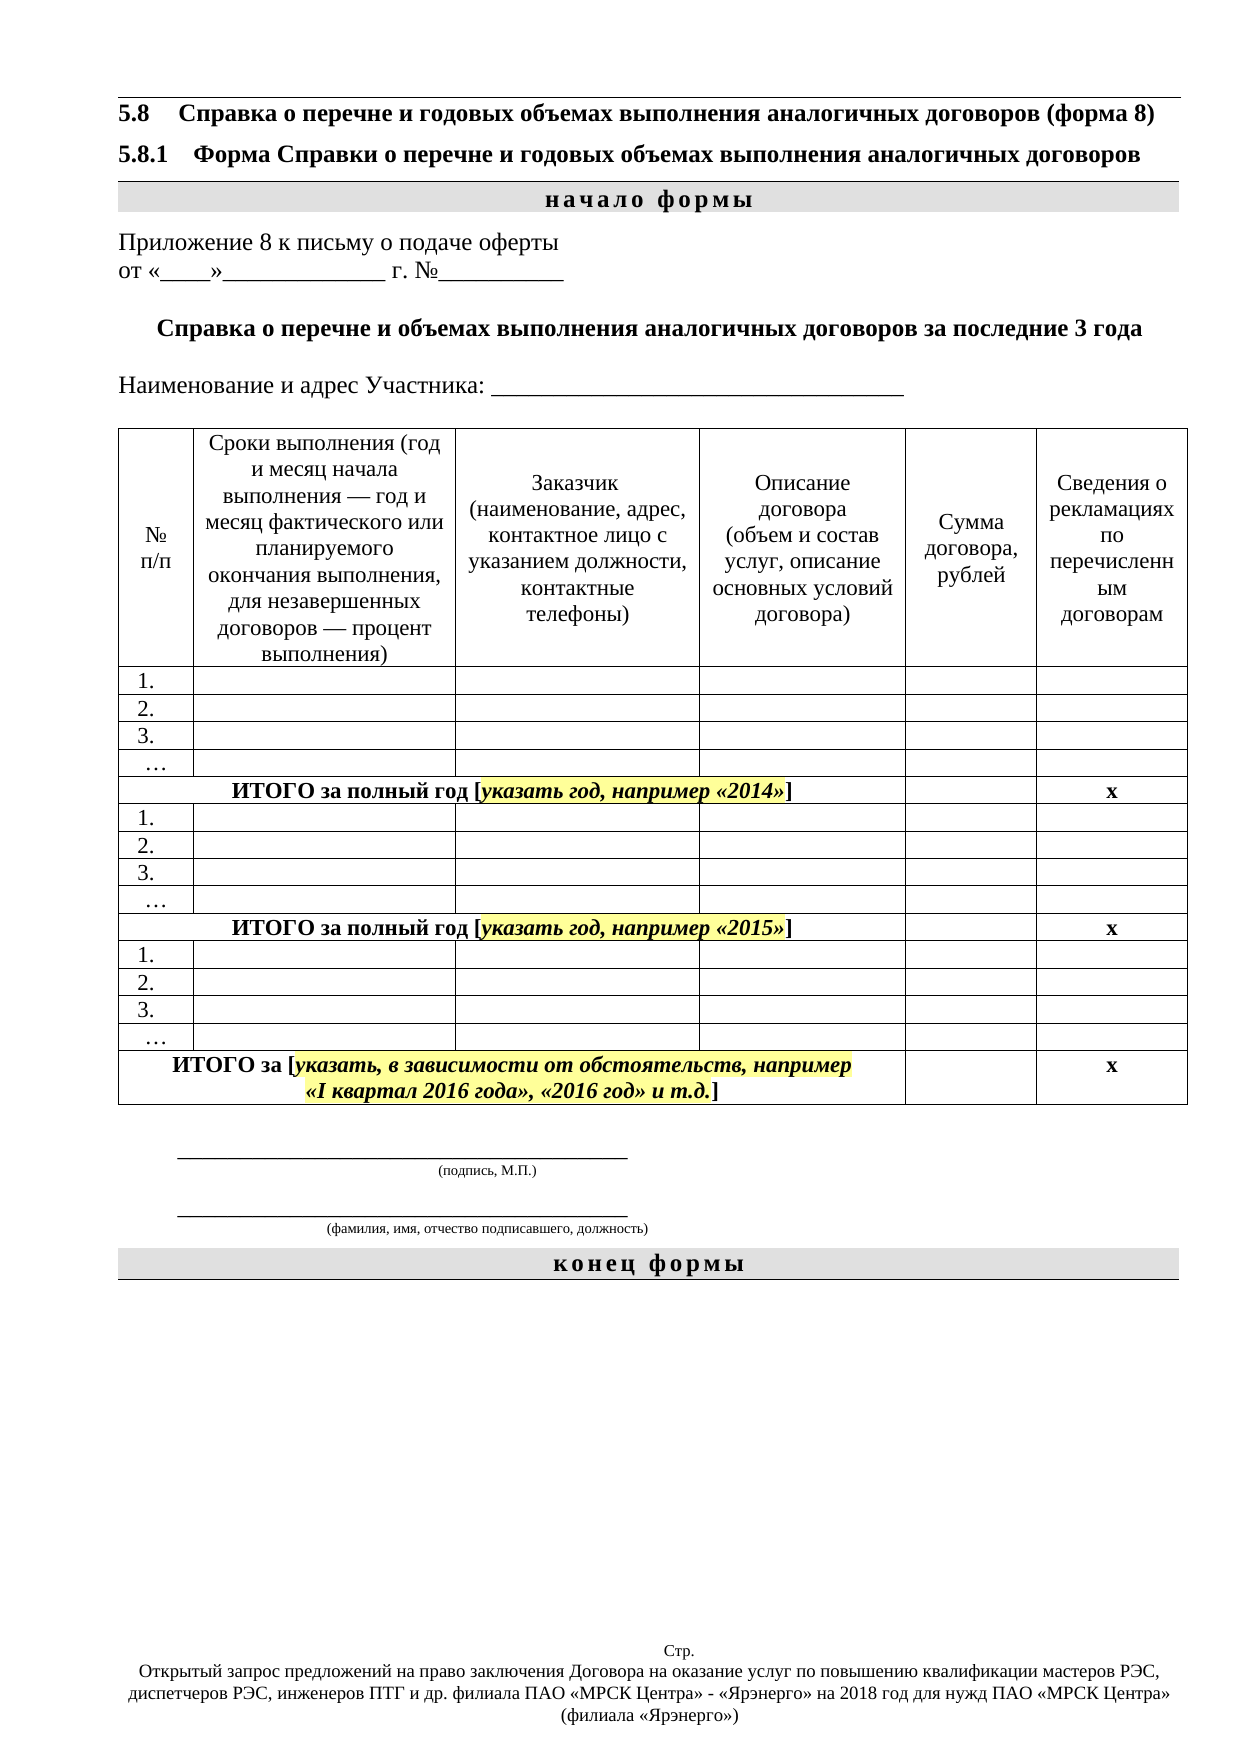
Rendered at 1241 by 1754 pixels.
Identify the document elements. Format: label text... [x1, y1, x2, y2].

table_cell [194, 750, 455, 776]
table_cell [119, 859, 193, 885]
table_cell [1037, 667, 1187, 694]
table_cell [119, 941, 193, 968]
table_cell [1037, 859, 1187, 885]
table_cell [1037, 996, 1187, 1022]
table_cell х [1037, 777, 1187, 803]
table_cell [456, 886, 699, 913]
table_cell [906, 722, 1036, 748]
table_cell [906, 969, 1036, 995]
table_cell [700, 722, 905, 748]
table_cell [906, 695, 1036, 721]
text ____________________________________ [118, 1191, 1181, 1219]
table_cell [700, 804, 905, 831]
text Справка о перечне и объемах выполнения аналогичных договоров за последние 3 года [118, 313, 1181, 342]
table_cell ИТОГО за полный год [указать год, например «2014»] [785, 777, 905, 803]
text начало формы [118, 182, 1179, 212]
table_cell [906, 804, 1036, 831]
table_cell [194, 804, 455, 831]
table_cell [906, 832, 1036, 858]
table_cell [194, 886, 455, 913]
table_cell [456, 750, 699, 776]
table_cell [1037, 832, 1187, 858]
table_cell [194, 832, 455, 858]
table_cell … [119, 1024, 193, 1050]
subtitle Форма Справки о перечне и годовых объемах выполнения аналогичных договоров [118, 139, 1181, 168]
table_cell [1037, 1024, 1187, 1050]
table_cell [119, 832, 193, 858]
table_cell … [119, 750, 193, 776]
table_cell [456, 695, 699, 721]
table_cell [700, 750, 905, 776]
table_cell [700, 996, 905, 1022]
subtitle Справка о перечне и годовых объемах выполнения аналогичных договоров (форма 8) [118, 98, 1181, 127]
table_cell ИТОГО за [указать, в зависимости от обстоятельств, например «I квартал 2016 года», «2016 год» и т.д.] [119, 1051, 305, 1103]
table_header Описание договора (объем и состав услуг, описание основных условий договора) [700, 429, 905, 666]
table_cell [456, 1024, 699, 1050]
table_cell [700, 941, 905, 968]
table_cell [194, 1024, 455, 1050]
table_cell [194, 722, 455, 748]
table_cell [700, 695, 905, 721]
table_cell [906, 914, 1036, 940]
table_cell ИТОГО за полный год [указать год, например «2014»] [119, 777, 481, 803]
table_cell [119, 695, 193, 721]
table_cell [700, 969, 905, 995]
text конец формы [118, 1248, 1179, 1279]
table_cell [456, 941, 699, 968]
table_cell [1037, 804, 1187, 831]
text Наименование и адрес Участника: _________________________________ [118, 371, 1181, 399]
table_cell [456, 722, 699, 748]
table_cell [194, 969, 455, 995]
table_cell [906, 941, 1036, 968]
table_header № п/п [119, 429, 193, 666]
table_cell [700, 886, 905, 913]
table_cell [456, 859, 699, 885]
table_cell [906, 859, 1036, 885]
table_cell [119, 969, 193, 995]
table_cell [906, 1024, 1036, 1050]
table_cell [906, 886, 1036, 913]
table_cell [906, 1051, 1036, 1103]
table_cell х [1037, 1051, 1187, 1103]
table_cell [1037, 750, 1187, 776]
table_cell [194, 859, 455, 885]
text (подпись, М.П.) [118, 1162, 797, 1191]
table_cell [1037, 886, 1187, 913]
table_cell [119, 667, 193, 694]
table_header Сроки выполнения (год и месяц начала выполнения — год и месяц фактического или планируемого окончания выполнения, для незавершенных договоров — процент выполнения) [194, 429, 455, 666]
table_cell [1037, 941, 1187, 968]
table_cell [119, 804, 193, 831]
table_cell [456, 996, 699, 1022]
table_cell [194, 941, 455, 968]
table_header Заказчик (наименование, адрес, контактное лицо с указанием должности, контактные телефоны) [456, 429, 699, 666]
text ____________________________________ [118, 1133, 1181, 1162]
table_cell ИТОГО за полный год [указать год, например «2015»] [785, 914, 905, 940]
table_cell [700, 667, 905, 694]
table_header Сведения о рекламациях по перечисленным договорам [1037, 429, 1187, 666]
table_cell [700, 1024, 905, 1050]
table_cell [119, 996, 193, 1022]
table_cell [456, 832, 699, 858]
table_cell [906, 667, 1036, 694]
table_cell [194, 667, 455, 694]
table_cell [456, 804, 699, 831]
table_cell [194, 695, 455, 721]
table_cell … [119, 886, 193, 913]
table_cell [906, 777, 1036, 803]
table_cell [456, 969, 699, 995]
text Приложение 8 к письму о подаче оферты от «____»_____________ г. №__________ [118, 227, 1181, 284]
table_cell ИТОГО за [указать, в зависимости от обстоятельств, например «I квартал 2016 года», «2016 год» и т.д.] [711, 1051, 905, 1103]
table_cell ИТОГО за полный год [указать год, например «2015»] [119, 914, 481, 940]
table_cell [906, 750, 1036, 776]
table_cell [456, 667, 699, 694]
table_cell [1037, 969, 1187, 995]
table_cell [1037, 695, 1187, 721]
table_cell [700, 832, 905, 858]
table_cell [194, 996, 455, 1022]
table_cell [700, 859, 905, 885]
table_cell [1037, 722, 1187, 748]
table_header Сумма договора, рублей [906, 429, 1036, 666]
text (фамилия, имя, отчество подписавшего, должность) [118, 1219, 797, 1248]
table_cell [119, 722, 193, 748]
table_cell [906, 996, 1036, 1022]
table_cell х [1037, 914, 1187, 940]
